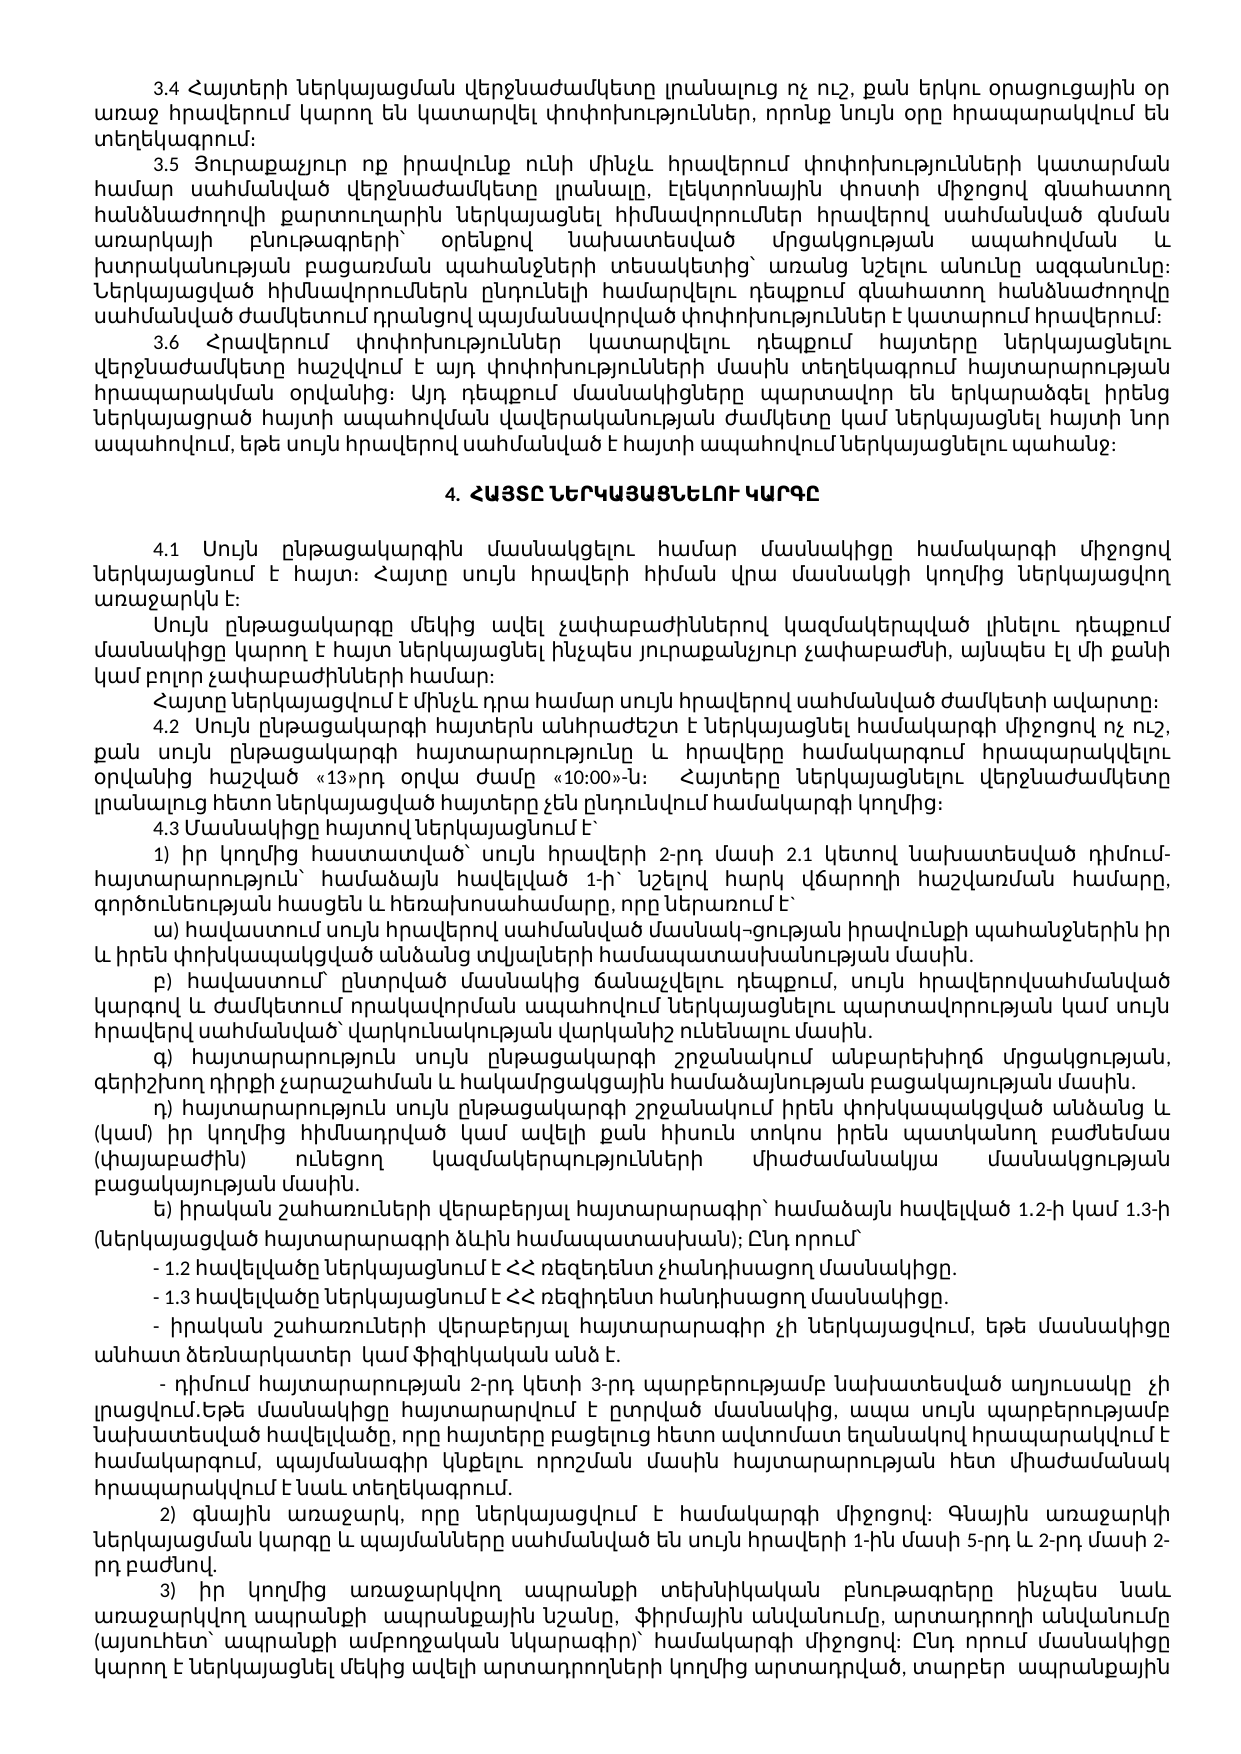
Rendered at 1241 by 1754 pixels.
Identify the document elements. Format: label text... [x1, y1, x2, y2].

text 3.5 Յուրաքաչյուր ոք իրավունք ունի մինչև հրավերում փոփոխությունների կատարման համար սահմանված վերջնաժամկետը լրանալը, էլեկտրոնային փոստի միջոցով գնահատող հանձնաժողովի քարտուղարին ներկայացնել հիմնավորումներ հրավերով սահմանված գնման առարկայի բնութագրերի՝ օրենքով նախատեսված մրցակցության ապահովման և խտրականության բացառման պահանջների տեսակետից՝ առանց նշելու անունը ազգանունը: Ներկայացված հիմնավորումներն ընդունելի համարվելու դեպքում գնահատող հանձնաժողովը սահմանված ժամկետում դրանցով պայմանավորված փոփոխություններ է կատարում հրավերում: [94, 151, 1171, 329]
text ա) հավաստում սույն հրավերով սահմանված մասնակ¬ցության իրավունքի պահանջներին իր և իրեն փոխկապակցված անձանց տվյալների համապատասխանության մասին. [94, 917, 1171, 968]
text 3.4 Հայտերի ներկայացման վերջնաժամկետը լրանալուց ոչ ուշ, քան երկու օրացուցային օր առաջ հրավերում կարող են կատարվել փոփոխություններ, որոնք նույն օրը հրապարակվում են տեղեկագրում։ [94, 75, 1171, 151]
text 4.1 Սույն ընթացակարգին մասնակցելու համար մասնակիցը համակարգի միջոցով ներկայացնում է հայտ։ Հայտը սույն հրավերի հիման վրա մասնակցի կողմից ներկայացվող առաջարկն է: [94, 536, 1171, 612]
text գ) հայտարարություն սույն ընթացակարգի շրջանակում անբարեխիղճ մրցակցության, գերիշխող դիրքի չարաշահման և հակամրցակցային համաձայնության բացակայության մասին. [94, 1044, 1171, 1095]
text Սույն ընթացակարգը մեկից ավել չափաբաժիններով կազմակերպված լինելու դեպքում մասնակիցը կարող է հայտ ներկայացնել ինչպես յուրաքանչյուր չափաբաժնի, այնպես էլ մի քանի կամ բոլոր չափաբաժինների համար: [94, 612, 1171, 688]
text Հայտը ներկայացվում է մինչև դրա համար սույն հրավերով սահմանված ժամկետի ավարտը։ [94, 688, 1171, 714]
text բ) հավաստում՝ ընտրված մասնակից ճանաչվելու դեպքում, սույն հրավերովսահմանված կարգով և ժամկետում որակավորման ապահովում ներկայացնելու պարտավորության կամ սույն հրավերվ սահմանված՝ վարկունակության վարկանիշ ունենալու մասին. [94, 968, 1171, 1044]
text ե) իրական շահառուների վերաբերյալ հայտարարագիր՝ համաձայն հավելված 1․2-ի կամ 1.3-ի (ներկայացված հայտարարագրի ձևին համապատասխան); Ընդ որում՝ [94, 1197, 1171, 1251]
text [94, 1578, 1171, 1679]
text 4.3 Մասնակիցը հայտով ներկայացնում է` [94, 815, 1171, 841]
text 4. ՀԱՅՏԸ ՆԵՐԿԱՅԱՑՆԵԼՈՒ ԿԱՐԳԸ [94, 482, 1171, 507]
text 4.2 Սույն ընթացակարգի հայտերն անհրաժեշտ է ներկայացնել համակարգի միջոցով ոչ ուշ, քան սույն ընթացակարգի հայտարարությունը և հրավերը համակարգում հրապարակվելու օրվանից հաշված «13»րդ օրվա ժամը «10:00»-ն։ Հայտերը ներկայացնելու վերջնաժամկետը լրանալուց հետո ներկայացված հայտերը չեն ընդունվում համակարգի կողմից։ [94, 714, 1171, 815]
text - 1.2 հավելվածը ներկայացնում է ՀՀ ռեզեդենտ չհանդիսացող մասնակիցը. [94, 1255, 1171, 1280]
text - 1.3 հավելվածը ներկայացնում է ՀՀ ռեզիդենտ հանդիսացող մասնակիցը. [94, 1284, 1171, 1309]
text 3.6 Հրավերում փոփոխություններ կատարվելու դեպքում հայտերը ներկայացնելու վերջնաժամկետը հաշվվում է այդ փոփոխությունների մասին տեղեկագրում հայտարարության հրապարակման օրվանից։ Այդ դեպքում մասնակիցները պարտավոր են երկարաձգել իրենց ներկայացրած հայտի ապահովման վավերականության ժամկետը կամ ներկայացնել հայտի նոր ապահովում, եթե սույն հրավերով սահմանված է հայտի ապահովում ներկայացնելու պահանջ: [94, 329, 1171, 456]
text 1) իր կողմից հաստատված՝ սույն հրավերի 2-րդ մասի 2.1 կետով նախատեսված դիմում-հայտարարություն՝ համաձայն հավելված 1-ի` նշելով հարկ վճարողի հաշվառման համարը, գործունեության հասցեն և հեռախոսահամարը, որը ներառում է` [94, 841, 1171, 917]
text - իրական շահառուների վերաբերյալ հայտարարագիր չի ներկայացվում, եթե մասնակիցը անհատ ձեռնարկատեր կամ ֆիզիկական անձ է. [94, 1313, 1171, 1368]
text - դիմում հայտարարության 2-րդ կետի 3-րդ պարբերությամբ նախատեսված աղյուսակը չի լրացվում․Եթե մասնակիցը հայտարարվում է ըտրված մասնակից, ապա սույն պարբերությամբ նախատեսված հավելվածը, որը հայտերը բացելուց հետո ավտոմատ եղանակով հրապարակվում է համակարգում, պայմանագիր կնքելու որոշման մասին հայտարարության հետ միաժամանակ հրապարակվում է նաև տեղեկագրում. [94, 1372, 1171, 1501]
text 2) գնային առաջարկ, որը ներկայացվում է համակարգի միջոցով: Գնային առաջարկի ներկայացման կարգը և պայմանները սահմանված են սույն հրավերի 1-ին մասի 5-րդ և 2-րդ մասի 2-րդ բաժնով. [94, 1501, 1171, 1578]
text դ) հայտարարություն սույն ընթացակարգի շրջանակում իրեն փոխկապակցված անձանց և (կամ) իր կողմից հիմնադրված կամ ավելի քան հիսուն տոկոս իրեն պատկանող բաժնեմաս (փայաբաժին) ունեցող կազմակերպությունների միաժամանակյա մասնակցության բացակայության մասին. [94, 1095, 1171, 1197]
